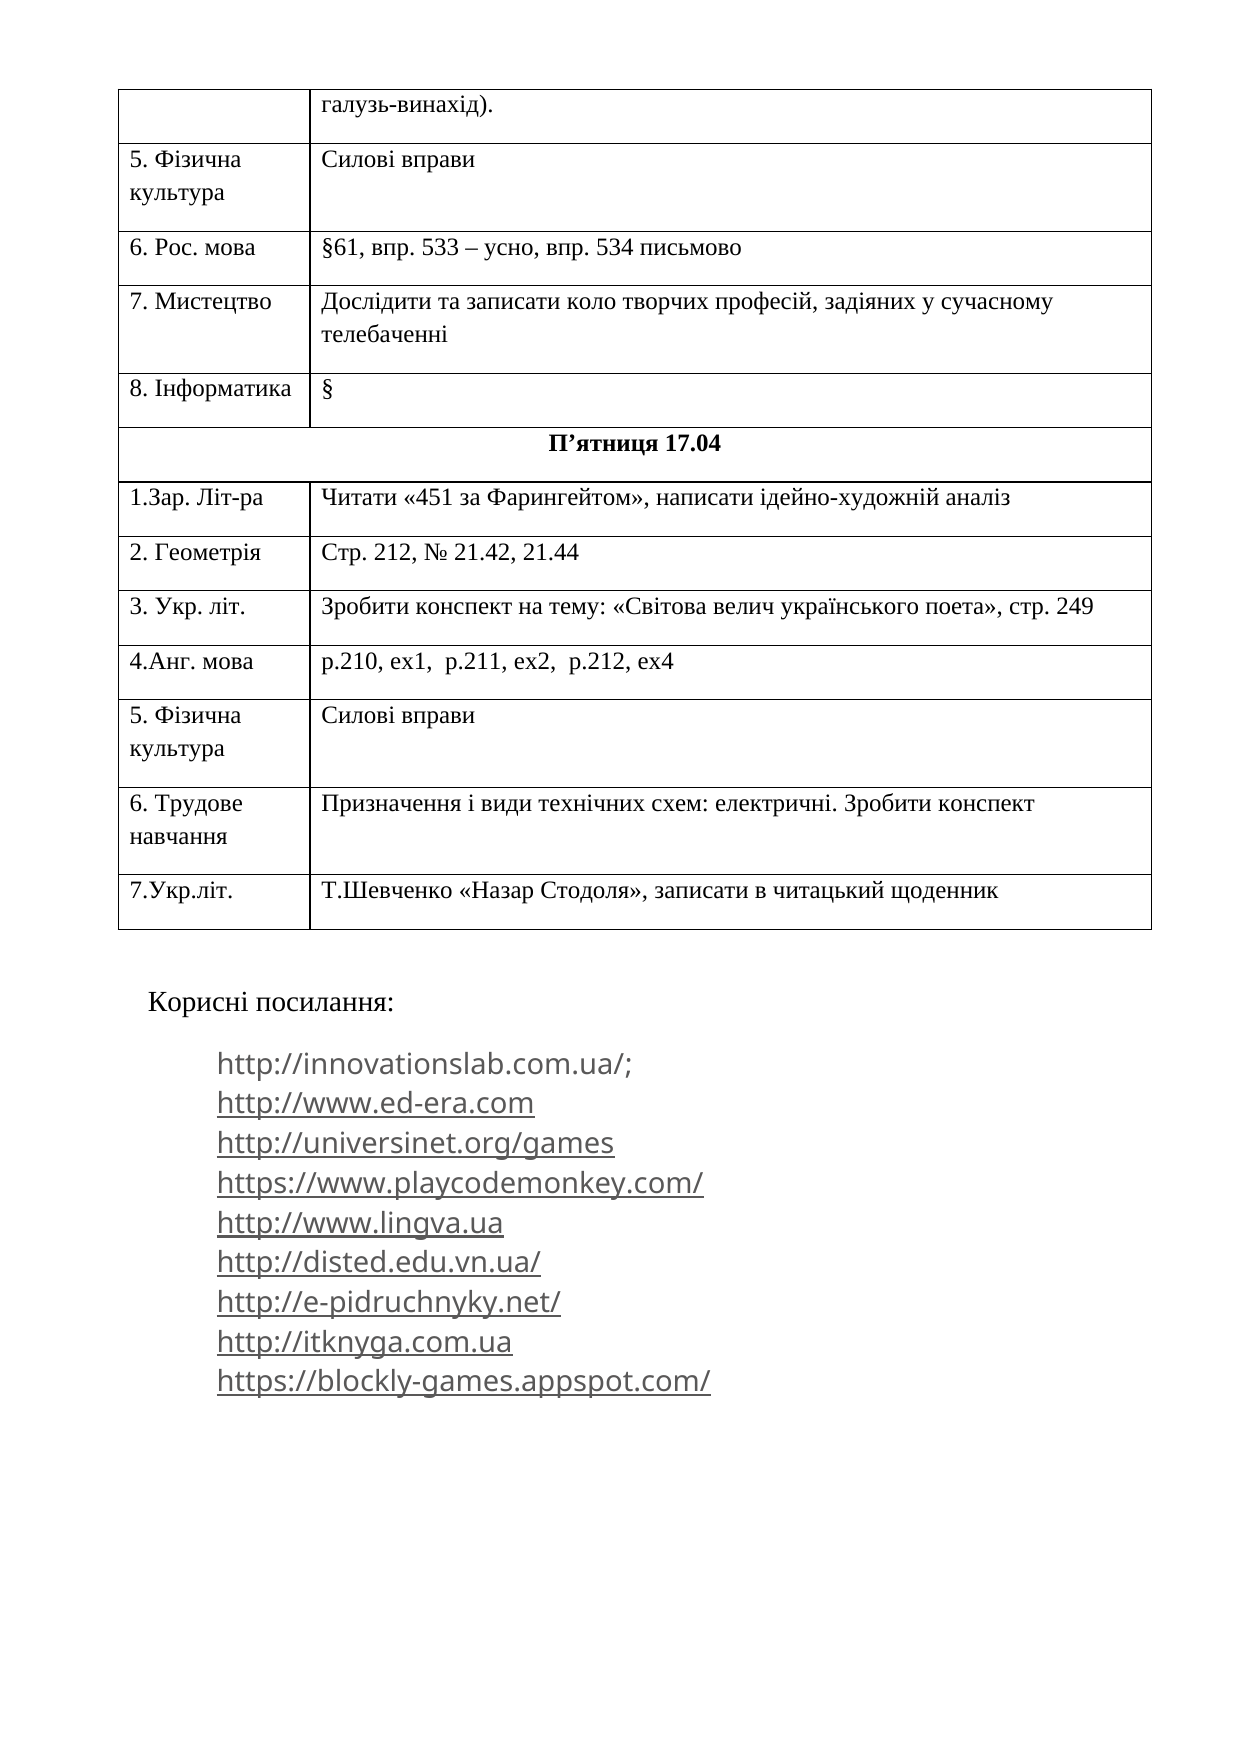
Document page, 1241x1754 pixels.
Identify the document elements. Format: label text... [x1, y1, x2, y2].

table_cell Силові вправи [311, 700, 1151, 787]
table_cell Призначення і види технічних схем: електричні. Зробити конспект [311, 788, 1151, 874]
text Корисні посилання: [148, 984, 1152, 1017]
table_cell 7.Укр.літ. [119, 875, 309, 929]
text https://www.playcodemonkey.com/ [148, 1162, 1152, 1202]
table_cell § [311, 374, 1151, 427]
text https://blockly-games.appspot.com/ [148, 1361, 1152, 1400]
table_cell П’ятниця 17.04 [119, 428, 1151, 481]
table_cell Дослідити та записати коло творчих професій, задіяних у сучасному телебаченні [311, 286, 1151, 372]
table_cell 3. Укр. літ. [119, 591, 309, 645]
table_cell Стр. 212, № 21.42, 21.44 [311, 537, 1151, 590]
table_cell 5. Фізична культура [119, 700, 309, 787]
text http://e-pidruchnyky.net/ [148, 1281, 1152, 1321]
text http://itknyga.com.ua [148, 1321, 1152, 1361]
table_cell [311, 90, 1151, 143]
table_cell 1.Зар. Літ-ра [119, 483, 309, 536]
text http://innovationslab.com.ua/; [148, 1043, 1152, 1083]
table_cell 7. Мистецтво [119, 286, 309, 372]
table_cell Силові вправи [311, 144, 1151, 231]
table_cell 2. Геометрія [119, 537, 309, 590]
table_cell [119, 90, 309, 143]
table_cell p.210, ex1, p.211, ex2, p.212, ex4 [311, 646, 1151, 699]
table_cell 6. Трудове навчання [119, 788, 309, 874]
table_cell 4.Анг. мова [119, 646, 309, 699]
table_cell Читати «451 за Фарингейтом», написати ідейно-художній аналіз [311, 483, 1151, 536]
table_cell Зробити конспект на тему: «Світова велич українського поета», стр. 249 [311, 591, 1151, 645]
table_cell §61, впр. 533 – усно, впр. 534 письмово [311, 232, 1151, 285]
text http://disted.edu.vn.ua/ [148, 1242, 1152, 1281]
table_cell 5. Фізична культура [119, 144, 309, 231]
table_cell 6. Рос. мова [119, 232, 309, 285]
table_cell 8. Інформатика [119, 374, 309, 427]
text http://universinet.org/games [148, 1122, 1152, 1162]
text http://www.ed-era.com [148, 1083, 1152, 1122]
table_cell Т.Шевченко «Назар Стодоля», записати в читацький щоденник [311, 875, 1151, 929]
text http://www.lingva.ua [148, 1202, 1152, 1242]
